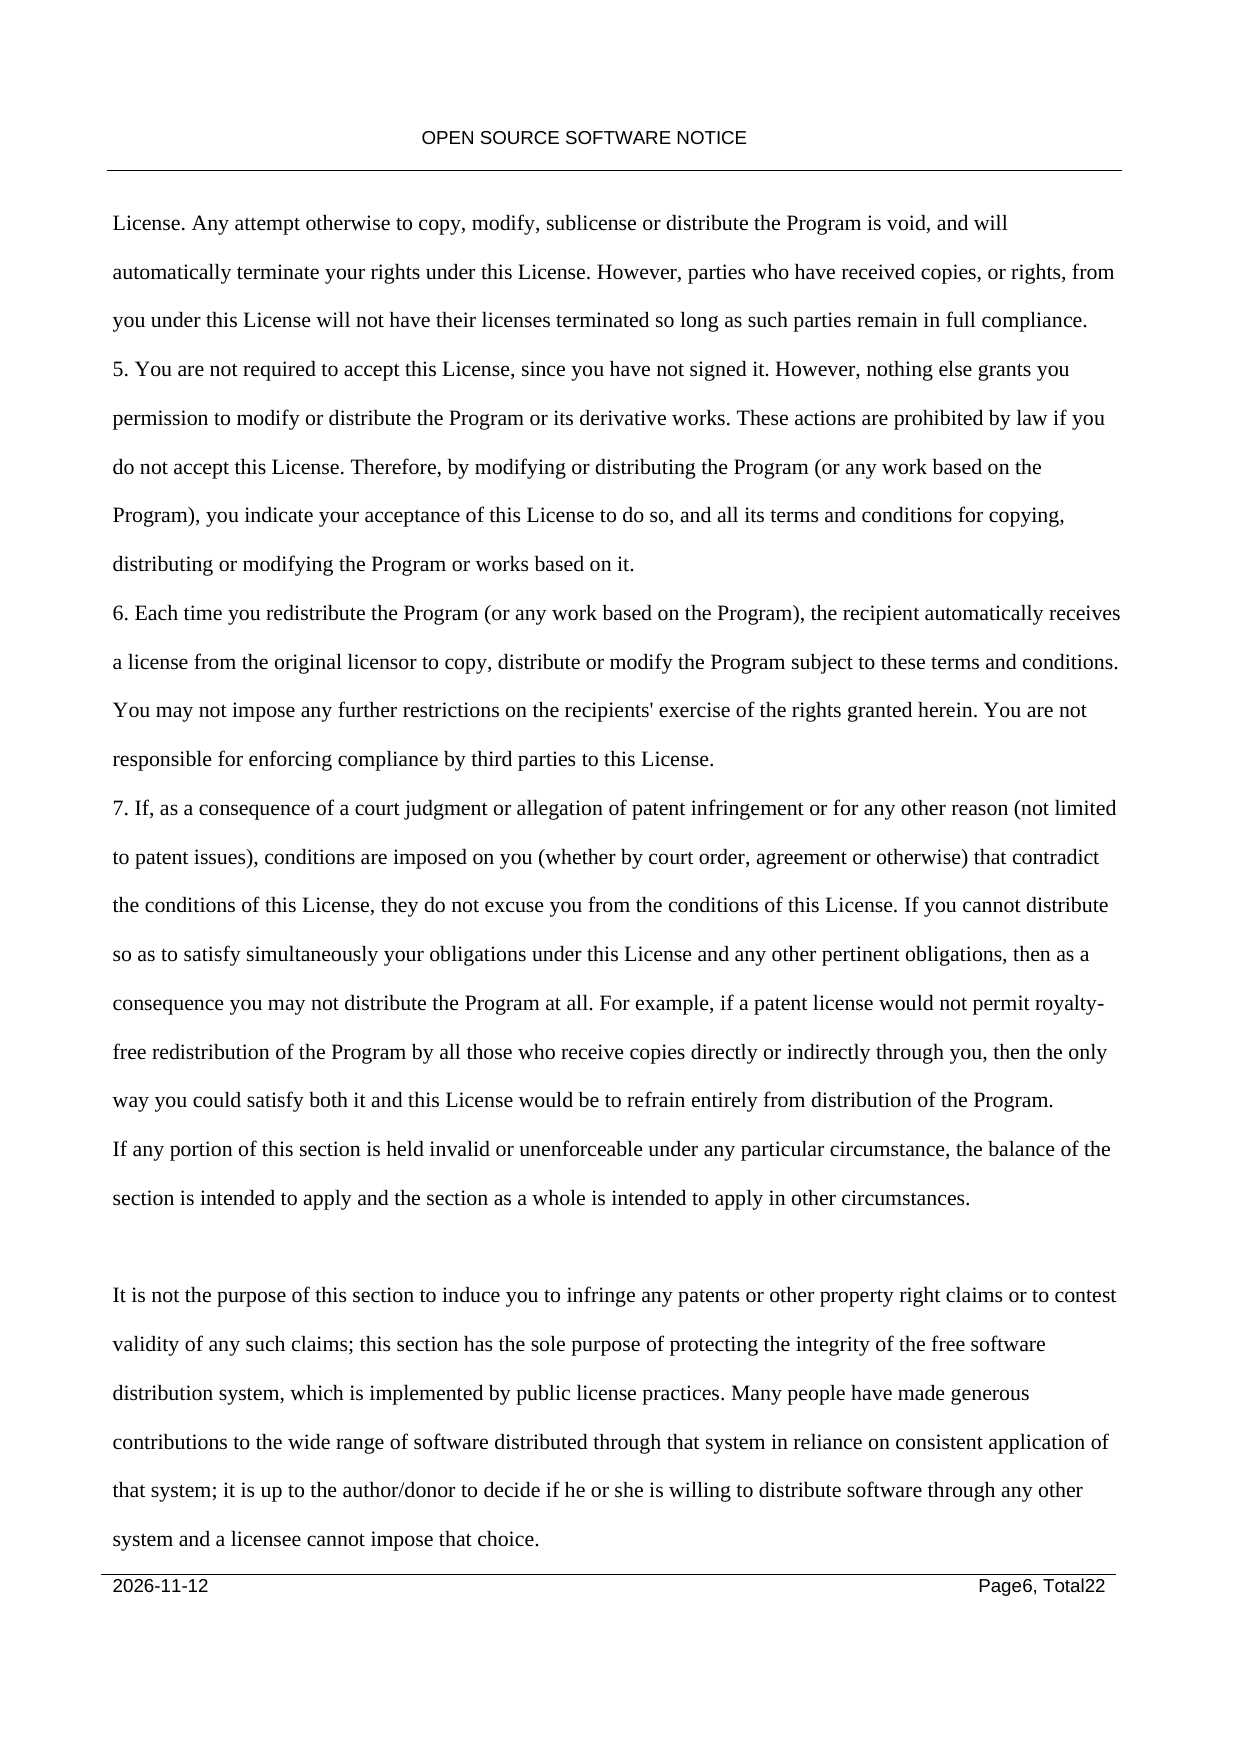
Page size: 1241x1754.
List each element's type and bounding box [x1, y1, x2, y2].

text [112, 206, 1128, 1555]
